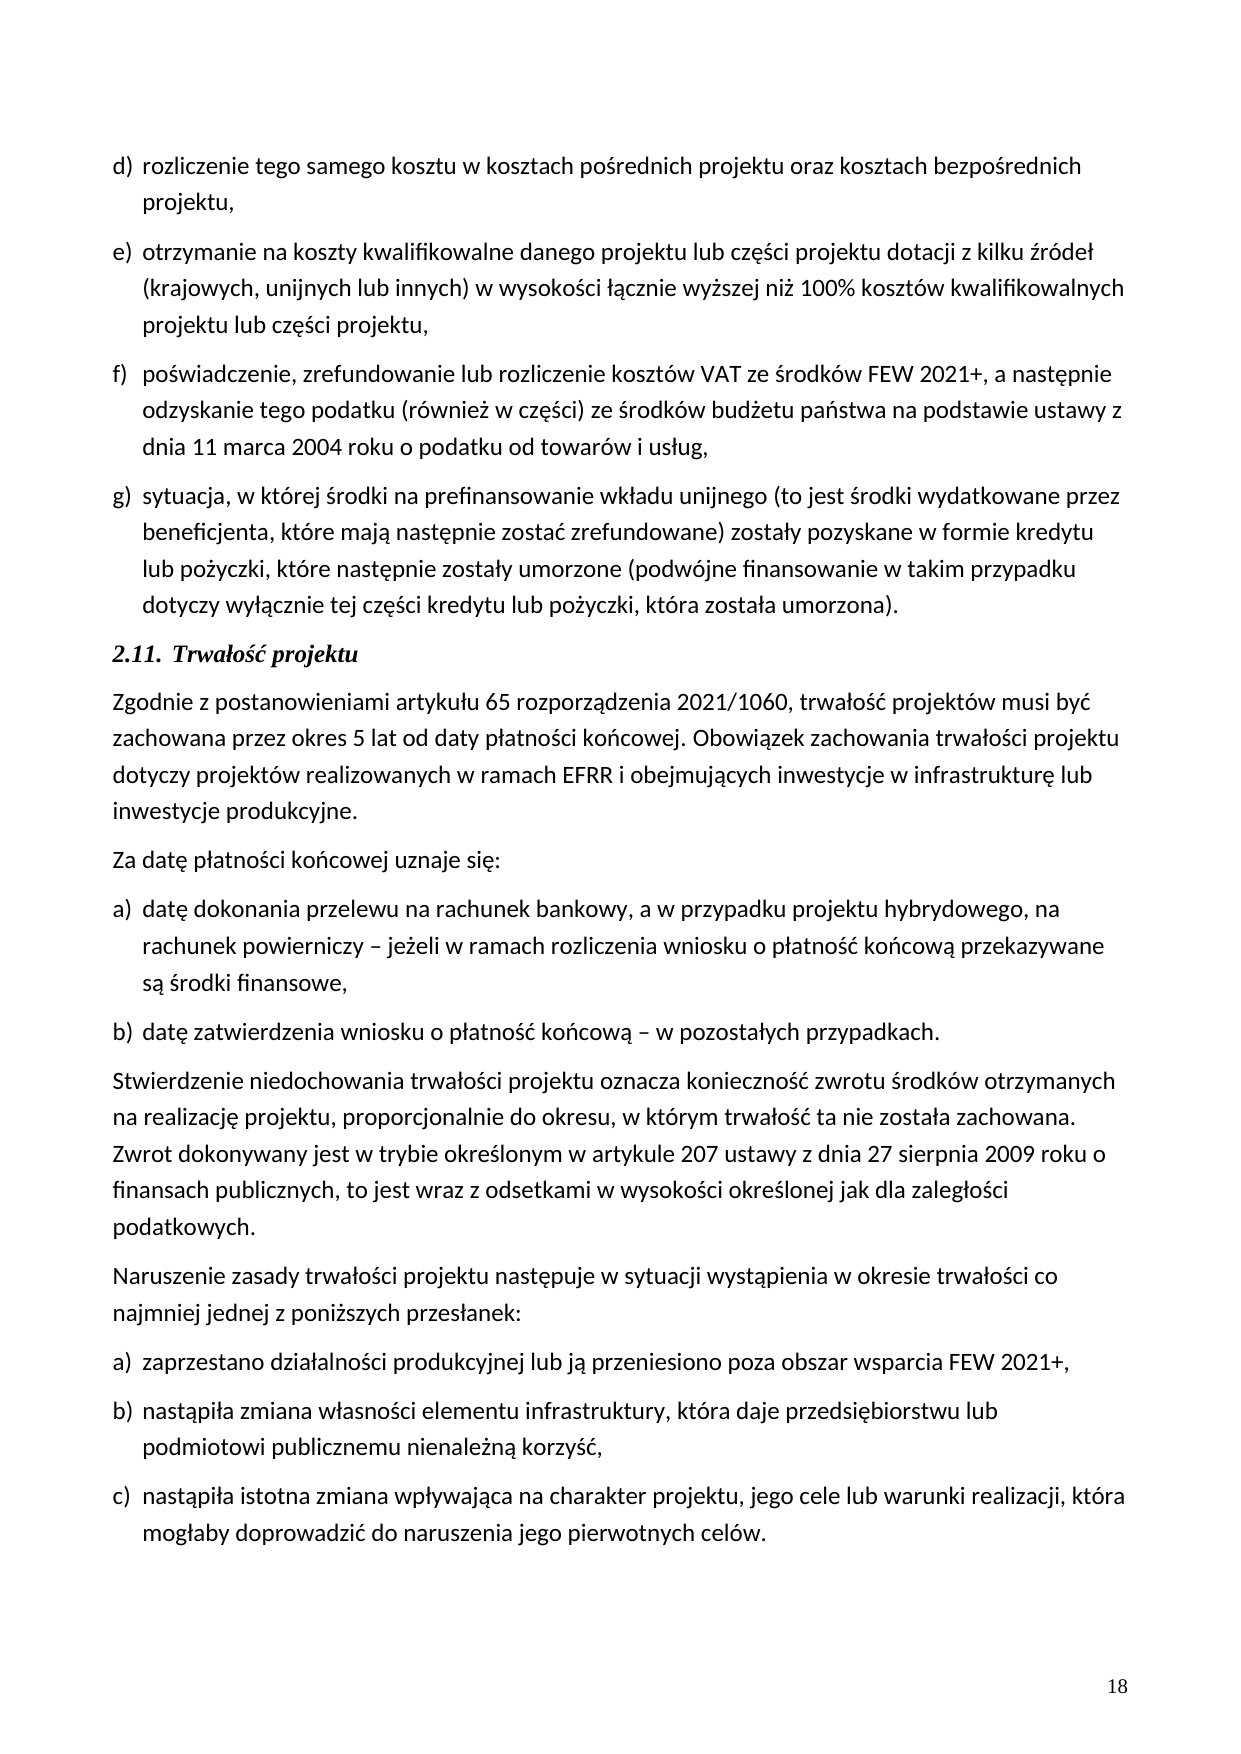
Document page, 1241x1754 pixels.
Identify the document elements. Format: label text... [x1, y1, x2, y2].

list nastąpiła zmiana własności elementu infrastruktury, która daje przedsiębiorstwu lub podmiotowi publicznemu nienależną korzyść, [112, 1395, 1128, 1462]
text Stwierdzenie niedochowania trwałości projektu oznacza konieczność zwrotu środków otrzymanych na realizację projektu, proporcjonalnie do okresu, w którym trwałość ta nie została zachowana. Zwrot dokonywany jest w trybie określonym w artykule 207 ustawy z dnia 27 sierpnia 2009 roku o finansach publicznych, to jest wraz z odsetkami w wysokości określonej jak dla zaległości podatkowych. [112, 1065, 1128, 1242]
text Naruszenie zasady trwałości projektu następuje w sytuacji wystąpienia w okresie trwałości co najmniej jednej z poniższych przesłanek: [112, 1260, 1128, 1327]
text Zgodnie z postanowieniami artykułu 65 rozporządzenia 2021/1060, trwałość projektów musi być zachowana przez okres 5 lat od daty płatności końcowej. Obowiązek zachowania trwałości projektu dotyczy projektów realizowanych w ramach EFRR i obejmujących inwestycje w infrastrukturę lub inwestycje produkcyjne. [112, 686, 1128, 826]
list datę zatwierdzenia wniosku o płatność końcową – w pozostałych przypadkach. [112, 1016, 1128, 1046]
list poświadczenie, zrefundowanie lub rozliczenie kosztów VAT ze środków FEW 2021+, a następnie odzyskanie tego podatku (również w części) ze środków budżetu państwa na podstawie ustawy z dnia 11 marca 2004 roku o podatku od towarów i usług, [112, 358, 1128, 461]
list zaprzestano działalności produkcyjnej lub ją przeniesiono poza obszar wsparcia FEW 2021+, [112, 1346, 1128, 1376]
list sytuacja, w której środki na prefinansowanie wkładu unijnego (to jest środki wydatkowane przez beneficjenta, które mają następnie zostać zrefundowane) zostały pozyskane w formie kredytu lub pożyczki, które następnie zostały umorzone (podwójne finansowanie w takim przypadku dotyczy wyłącznie tej części kredytu lub pożyczki, która została umorzona). [112, 480, 1128, 620]
list datę dokonania przelewu na rachunek bankowy, a w przypadku projektu hybrydowego, na rachunek powierniczy – jeżeli w ramach rozliczenia wniosku o płatność końcową przekazywane są środki finansowe, [112, 893, 1128, 997]
subtitle Trwałość projektu [112, 639, 1128, 667]
list rozliczenie tego samego kosztu w kosztach pośrednich projektu oraz kosztach bezpośrednich projektu, [112, 150, 1128, 217]
text Za datę płatności końcowej uznaje się: [112, 844, 1128, 875]
list otrzymanie na koszty kwalifikowalne danego projektu lub części projektu dotacji z kilku źródeł (krajowych, unijnych lub innych) w wysokości łącznie wyższej niż 100% kosztów kwalifikowalnych projektu lub części projektu, [112, 236, 1128, 339]
list nastąpiła istotna zmiana wpływająca na charakter projektu, jego cele lub warunki realizacji, która mogłaby doprowadzić do naruszenia jego pierwotnych celów. [112, 1480, 1128, 1547]
